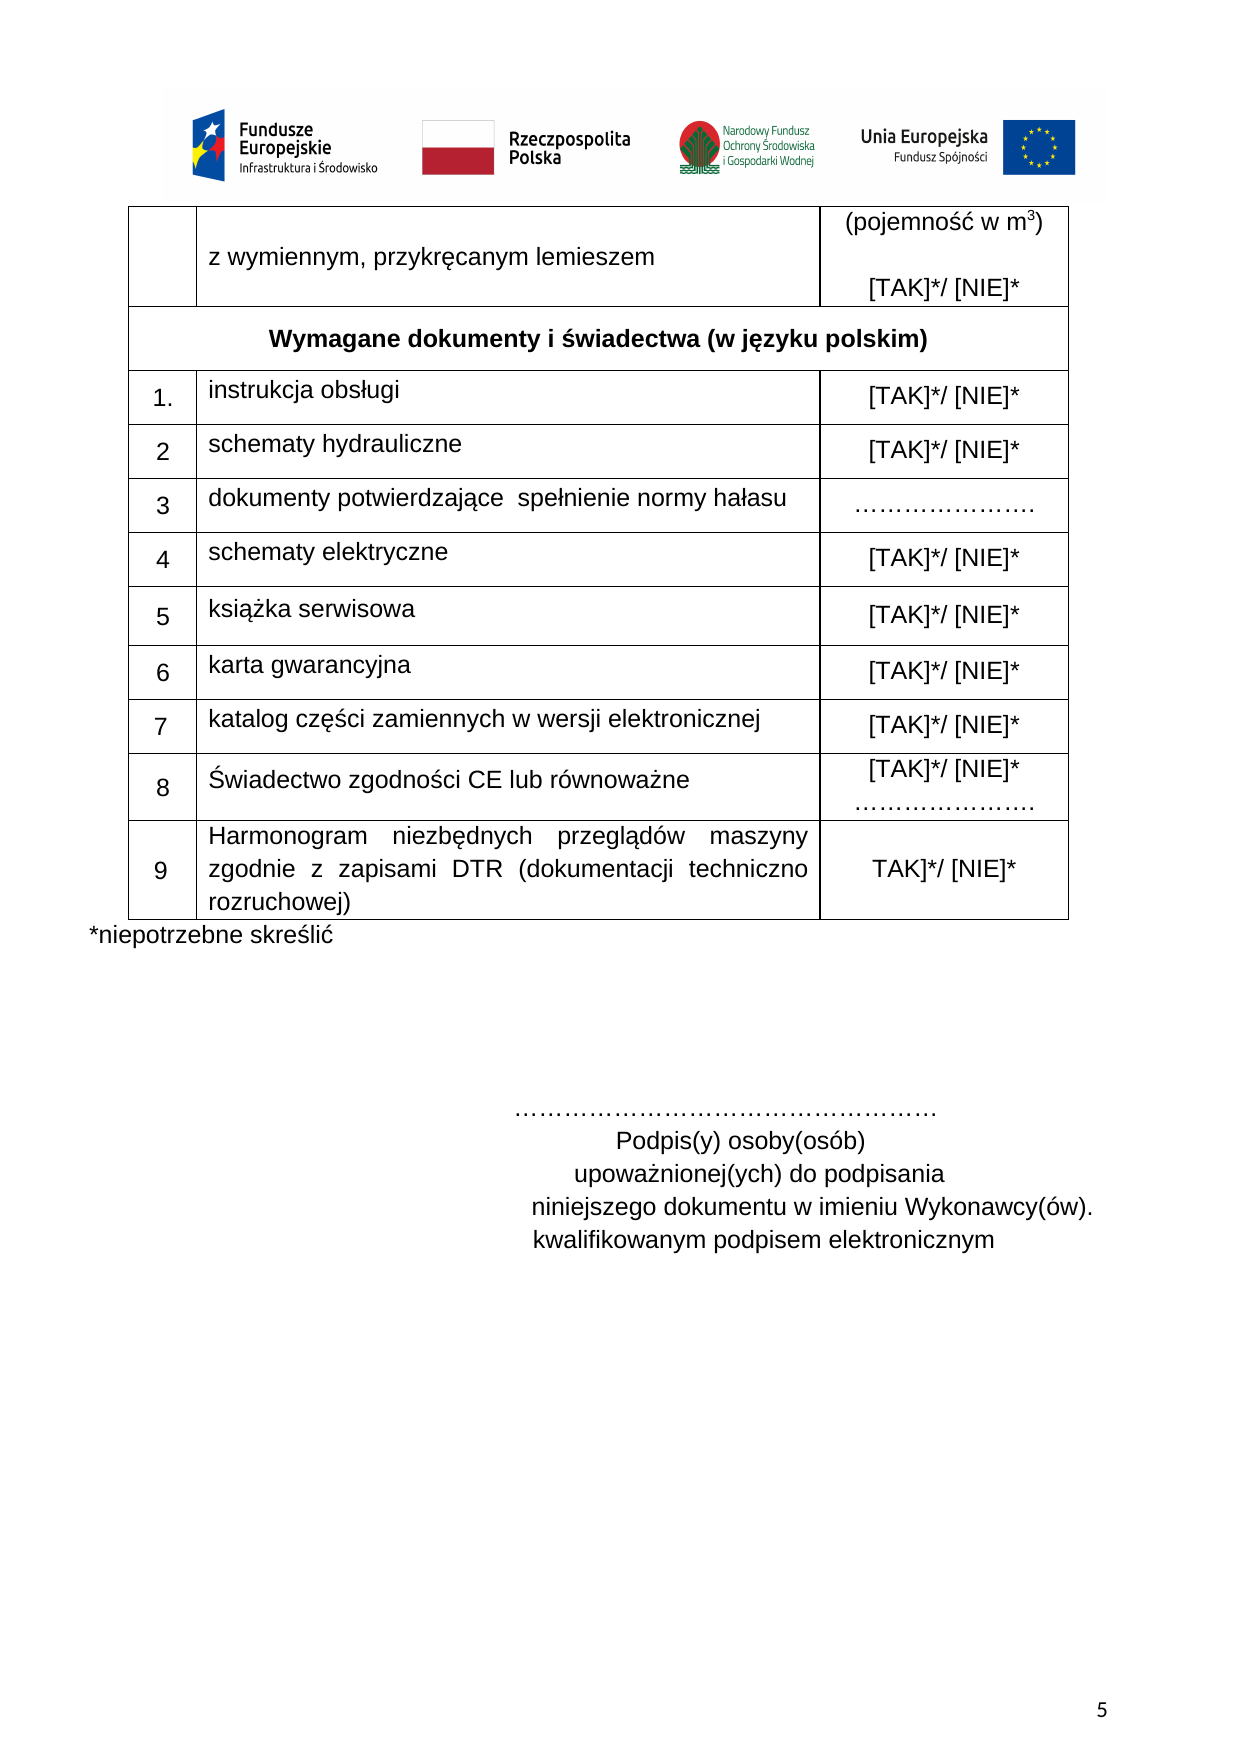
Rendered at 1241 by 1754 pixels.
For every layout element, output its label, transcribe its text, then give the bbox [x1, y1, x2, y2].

text Podpis(y) osoby(osób) upoważnionej(ych) do podpisania [574, 1126, 1108, 1188]
table_cell 1. [129, 371, 196, 424]
table_cell instrukcja obsługi [197, 371, 819, 424]
table_cell 5 [129, 587, 196, 645]
table_cell książka serwisowa [197, 587, 819, 645]
text …………………………………………… [392, 1093, 1108, 1122]
table_cell [TAK]*/ [NIE]* …………………. [821, 754, 1068, 820]
table_cell [TAK]*/ [NIE]* [821, 371, 1068, 424]
table_cell 4 [129, 533, 196, 586]
table_cell …………...… (szerokość w metrach) …………...… (pojemność w m3) [TAK]*/ [NIE]* [821, 207, 1068, 306]
table_cell 6 [129, 646, 196, 699]
table_cell 8 [129, 754, 196, 820]
table_cell Świadectwo zgodności CE lub równoważne [197, 754, 819, 820]
table_cell schematy hydrauliczne [197, 425, 819, 478]
table_cell [TAK]*/ [NIE]* [821, 533, 1068, 586]
table_cell katalog części zamiennych w wersji elektronicznej [197, 700, 819, 753]
table_cell 2 [129, 425, 196, 478]
table_cell 9 [129, 821, 196, 919]
text kwalifikowanym podpisem elektronicznym [89, 1225, 1108, 1254]
table_cell 7 [129, 700, 196, 753]
table_cell karta gwarancyjna [197, 646, 819, 699]
text *niepotrzebne skreślić [89, 920, 1108, 949]
table_cell TAK]*/ [NIE]* [821, 821, 1068, 919]
picture [162, 88, 1107, 204]
table_cell 3. [129, 207, 196, 306]
table_cell [TAK]*/ [NIE]* [821, 425, 1068, 478]
table_cell …………………. [821, 479, 1068, 532]
table_cell Harmonogram niezbędnych przeglądów maszyny zgodnie z zapisami DTR (dokumentacji techniczno rozruchowej) [197, 821, 819, 919]
table_cell 3 [129, 479, 196, 532]
table_cell [TAK]*/ [NIE]* [821, 700, 1068, 753]
table_cell schematy elektryczne [197, 533, 819, 586]
table_cell Wymagane dokumenty i świadectwa (w języku polskim) [129, 307, 1068, 370]
text niniejszego dokumentu w imieniu Wykonawcy(ów). [171, 1192, 1108, 1221]
table_cell [TAK]*/ [NIE]* [821, 646, 1068, 699]
table_cell [TAK]*/ [NIE]* [821, 587, 1068, 645]
table_cell dokumenty potwierdzające spełnienie normy hałasu [197, 479, 819, 532]
